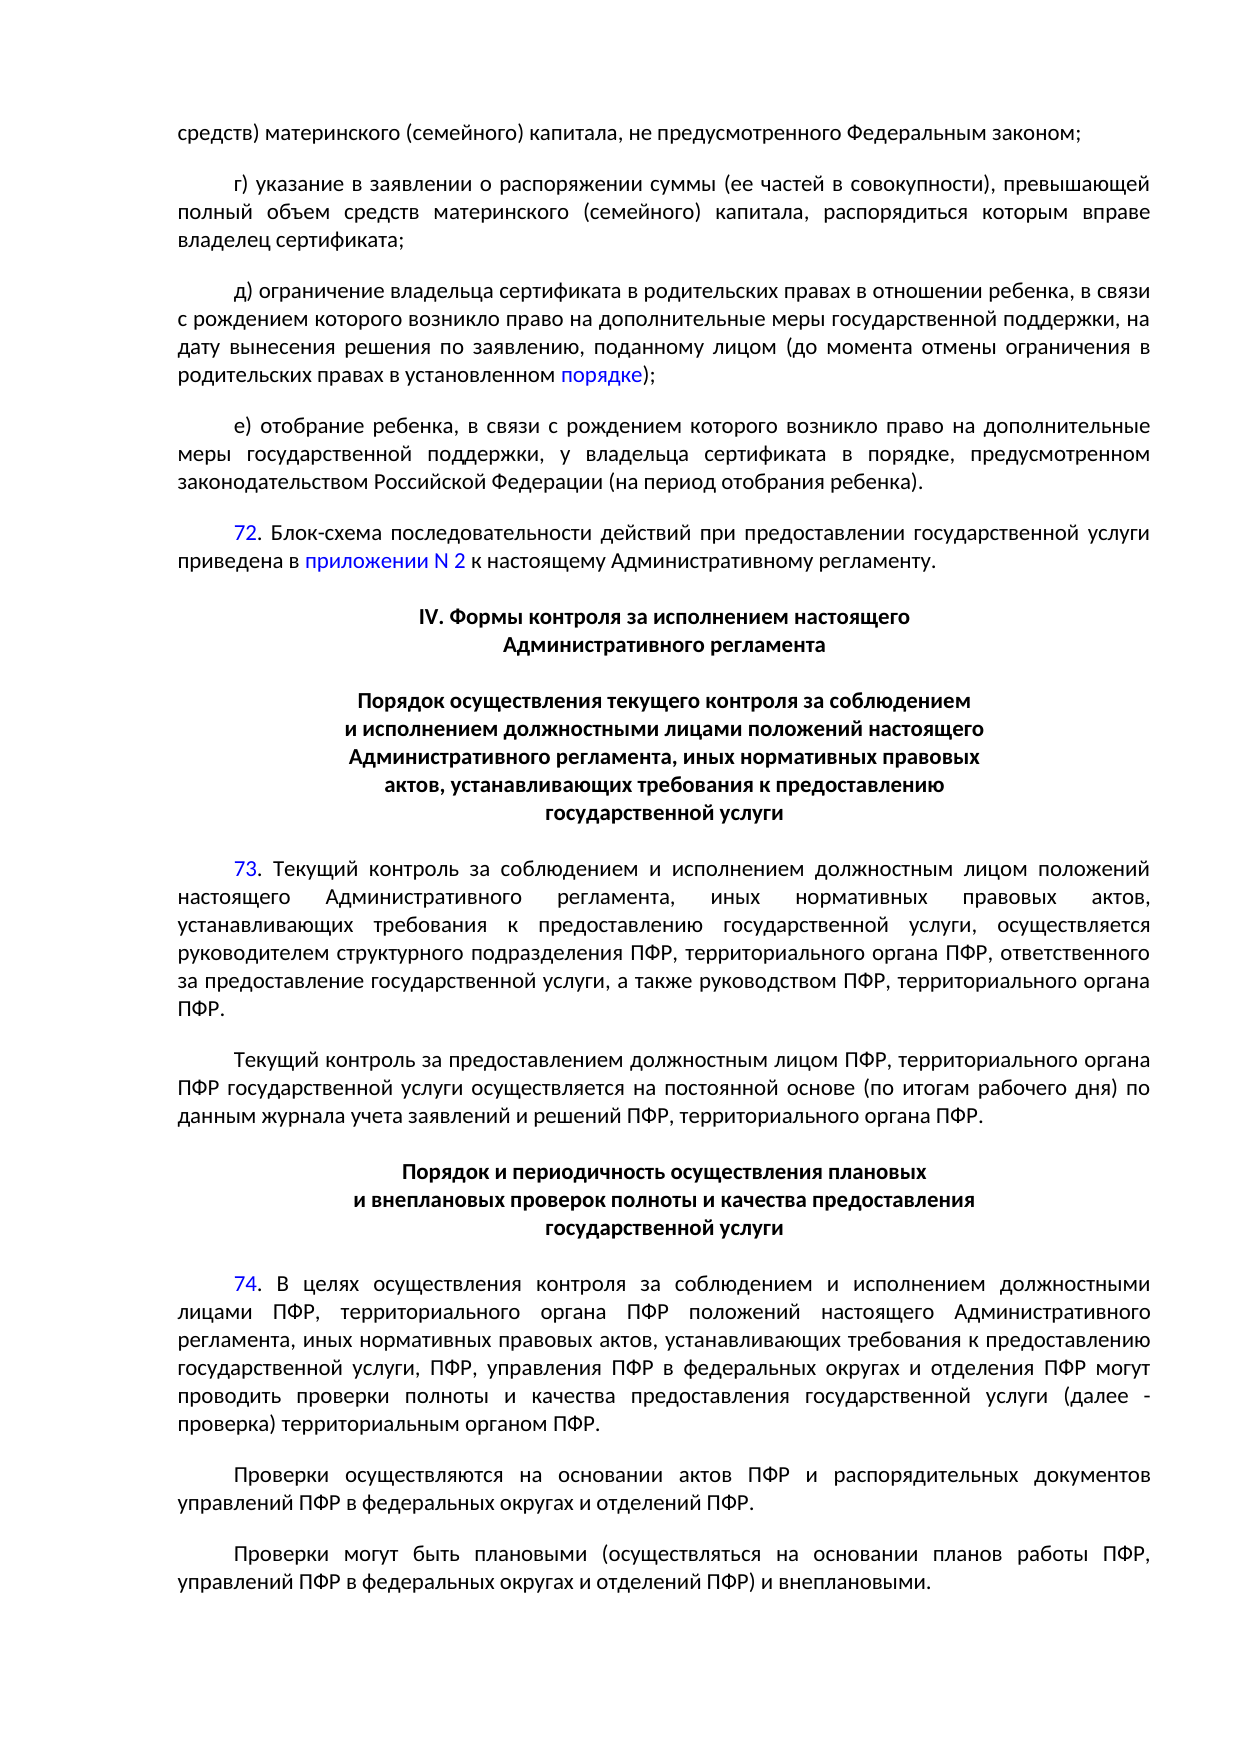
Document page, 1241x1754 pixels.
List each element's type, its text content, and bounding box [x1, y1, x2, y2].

title актов, устанавливающих требования к предоставлению [177, 770, 1152, 798]
title Порядок осуществления текущего контроля за соблюдением [177, 686, 1152, 714]
title государственной услуги [177, 798, 1152, 826]
title Административного регламента, иных нормативных правовых [177, 742, 1152, 770]
title Административного регламента [177, 630, 1152, 658]
text Проверки осуществляются на основании актов ПФР и распорядительных документов управлений ПФР в федеральных округах и отделений ПФР. [177, 1461, 1152, 1517]
text д) ограничение владельца сертификата в родительских правах в отношении ребенка, в связи с рождением которого возникло право на дополнительные меры государственной поддержки, на дату вынесения решения по заявлению, поданному лицом (до момента отмены ограничения в родительских правах в установленном порядке); [177, 276, 1152, 388]
text е) отобрание ребенка, в связи с рождением которого возникло право на дополнительные меры государственной поддержки, у владельца сертификата в порядке, предусмотренном законодательством Российской Федерации (на период отобрания ребенка). [177, 411, 1152, 495]
text г) указание в заявлении о распоряжении суммы (ее частей в совокупности), превышающей полный объем средств материнского (семейного) капитала, распорядиться которым вправе владелец сертификата; [177, 169, 1152, 253]
title и исполнением должностными лицами положений настоящего [177, 714, 1152, 742]
title Порядок и периодичность осуществления плановых [177, 1157, 1152, 1185]
title IV. Формы контроля за исполнением настоящего [177, 602, 1152, 630]
text 73. Текущий контроль за соблюдением и исполнением должностным лицом положений настоящего Административного регламента, иных нормативных правовых актов, устанавливающих требования к предоставлению государственной услуги, осуществляется руководителем структурного подразделения ПФР, территориального органа ПФР, ответственного за предоставление государственной услуги, а также руководством ПФР, территориального органа ПФР. [177, 854, 1152, 1022]
text Проверки могут быть плановыми (осуществляться на основании планов работы ПФР, управлений ПФР в федеральных округах и отделений ПФР) и внеплановыми. [177, 1539, 1152, 1596]
text Текущий контроль за предоставлением должностным лицом ПФР, территориального органа ПФР государственной услуги осуществляется на постоянной основе (по итогам рабочего дня) по данным журнала учета заявлений и решений ПФР, территориального органа ПФР. [177, 1045, 1152, 1129]
title государственной услуги [177, 1213, 1152, 1241]
text 72. Блок-схема последовательности действий при предоставлении государственной услуги приведена в приложении N 2 к настоящему Административному регламенту. [177, 518, 1152, 574]
text 74. В целях осуществления контроля за соблюдением и исполнением должностными лицами ПФР, территориального органа ПФР положений настоящего Административного регламента, иных нормативных правовых актов, устанавливающих требования к предоставлению государственной услуги, ПФР, управления ПФР в федеральных округах и отделения ПФР могут проводить проверки полноты и качества предоставления государственной услуги (далее - проверка) территориальным органом ПФР. [177, 1269, 1152, 1438]
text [177, 118, 1152, 146]
title и внеплановых проверок полноты и качества предоставления [177, 1185, 1152, 1213]
